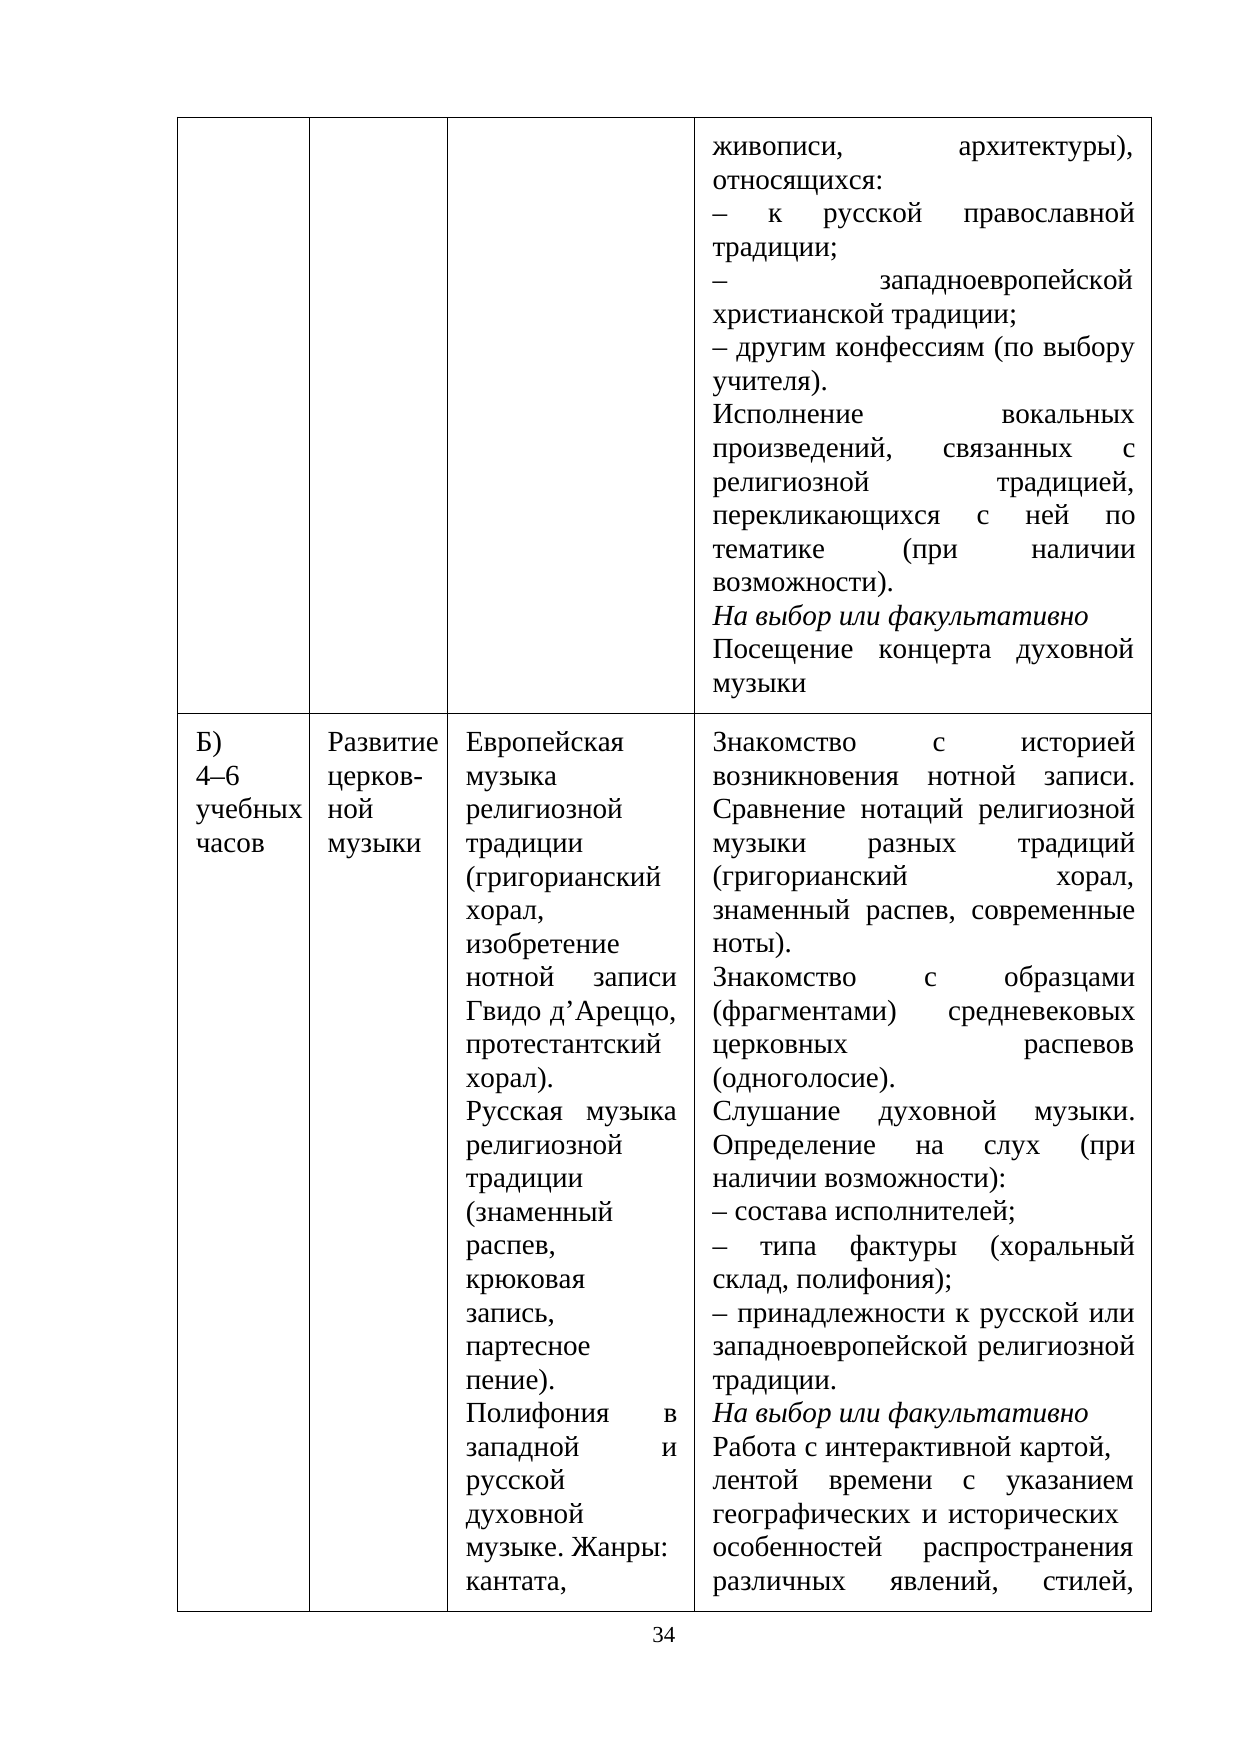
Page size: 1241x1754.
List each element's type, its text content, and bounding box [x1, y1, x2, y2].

table_cell Б) 4–6 учебных часов [178, 714, 309, 1611]
table_header [310, 118, 447, 713]
table_cell Развитие церков- ной музыки [310, 714, 447, 1611]
table_header живописи, архитектуры), относящихся: к русской православной традиции; западноевропейской христианской традиции; другим конфессиям (по выбору учителя). Исполнение вокальных произведений, связанных с религиозной традицией, перекликающихся с ней по тематике (при наличии возможности). На выбор или факультативно Посещение концерта духовной музыки [695, 118, 1151, 713]
table_cell Европейская музыка религиозной традиции (григорианский хорал, изобретение нотной записи Гвидо д’Ареццо, протестантский хорал). Русская музыка религиозной традиции (знаменный распев, крюковая запись, партесное пение). Полифония в западной и русской духовной музыке. Жанры: кантата, [448, 714, 694, 1611]
table_header [448, 118, 694, 713]
table_cell Знакомство с историей возникновения нотной записи. Сравнение нотаций религиозной музыки разных традиций (григорианский хорал, знаменный распев, современные ноты). Знакомство с образцами (фрагментами) средневековых церковных распевов (одноголосие). Слушание духовной музыки. Определение на слух (при наличии возможности): состава исполнителей; типа фактуры (хоральный склад, полифония); принадлежности к русской или западноевропейской религиозной традиции. На выбор или факультативно Работа с интерактивной картой, лентой времени с указанием географических и исторических особенностей распространения различных явлений, стилей, [695, 714, 1151, 1611]
table_header [178, 118, 309, 713]
